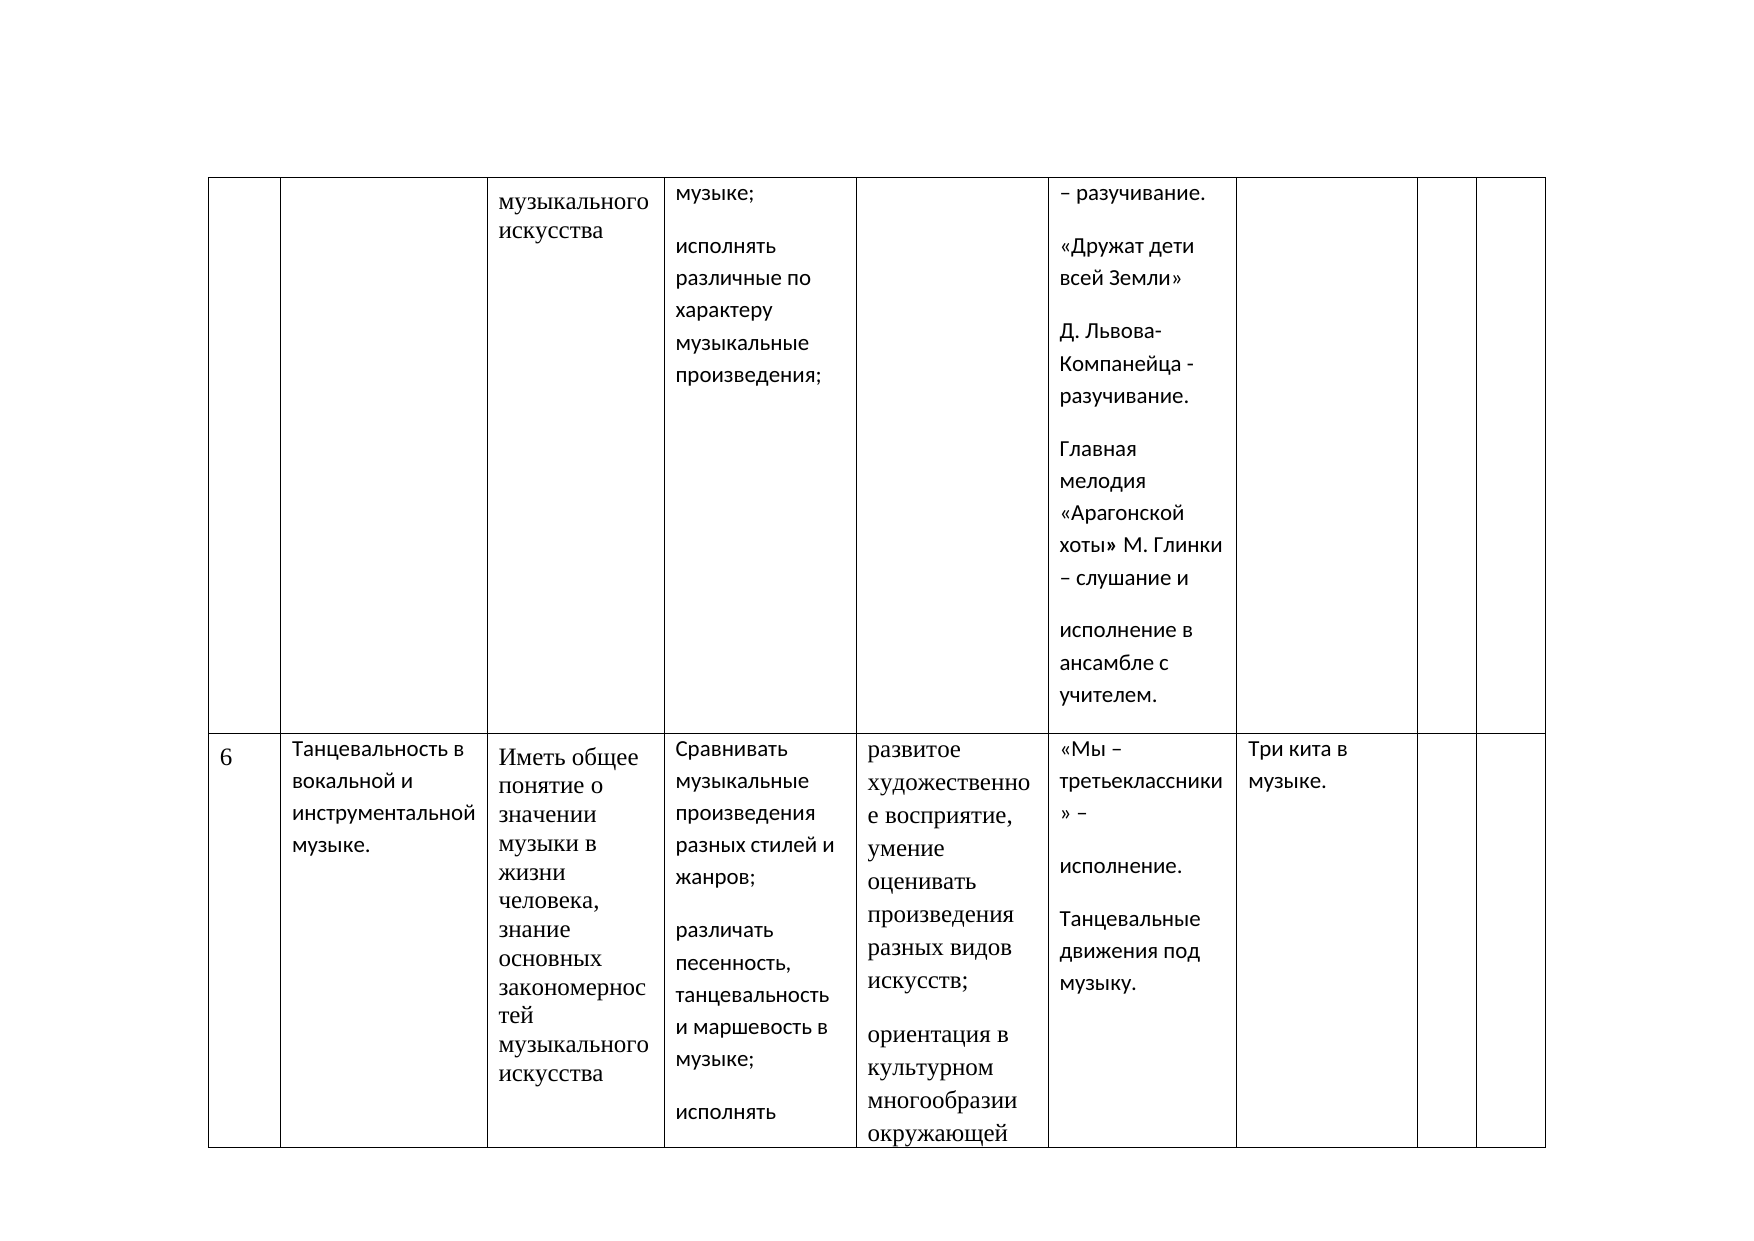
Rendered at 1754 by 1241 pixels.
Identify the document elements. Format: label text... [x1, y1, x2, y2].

table_cell [1477, 734, 1545, 1147]
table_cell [1049, 178, 1236, 733]
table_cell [281, 734, 487, 1147]
table_cell [1418, 734, 1476, 1147]
table_cell [1418, 178, 1476, 733]
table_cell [1237, 178, 1417, 733]
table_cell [488, 734, 664, 1147]
table_cell Три кита в музыке. [1237, 734, 1417, 1147]
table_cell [281, 178, 487, 733]
table_cell [1477, 178, 1545, 733]
table_cell 6 [209, 734, 280, 1147]
table_cell 5 [209, 178, 280, 733]
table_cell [857, 178, 1048, 733]
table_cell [488, 178, 664, 733]
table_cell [665, 734, 856, 1147]
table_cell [1049, 734, 1236, 1147]
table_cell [665, 178, 856, 733]
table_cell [857, 734, 1048, 1147]
